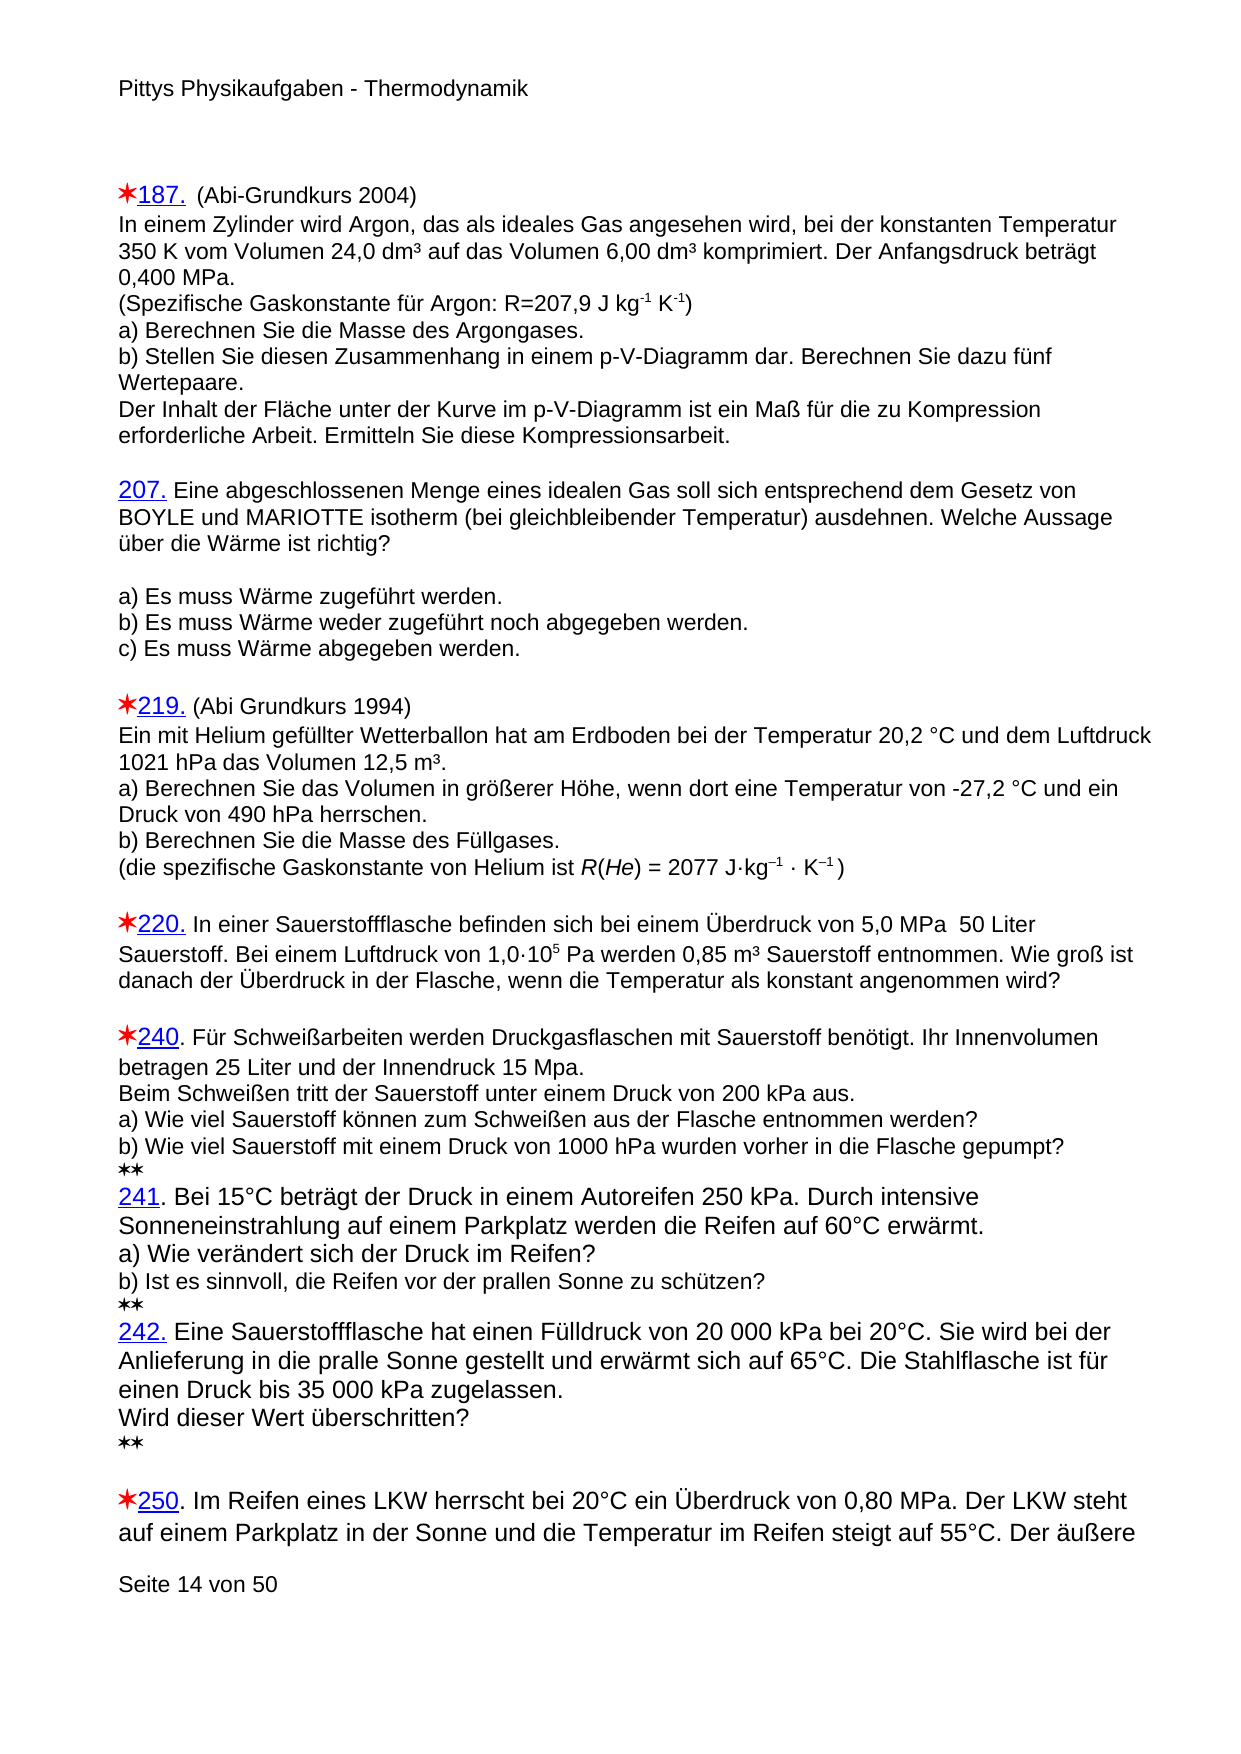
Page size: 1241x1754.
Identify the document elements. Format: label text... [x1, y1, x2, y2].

text 242. Eine Sauerstoffflasche hat einen Fülldruck von 20 000 kPa bei 20°C. Sie wird bei der Anlieferung in die pralle Sonne gestellt und erwärmt sich auf 65°C. Die Stahlflasche ist für einen Druck bis 35 000 kPa zugelassen. [118, 1317, 1152, 1403]
text 220. In einer Sauerstoffflasche befinden sich bei einem Überdruck von 5,0 MPa 50 Liter Sauerstoff. Bei einem Luftdruck von 1,0·105 Pa werden 0,85 m³ Sauerstoff entnommen. Wie groß ist danach der Überdruck in der Flasche, wenn die Temperatur als konstant angenommen wird? [118, 907, 1152, 993]
text 187. (Abi-Grundkurs 2004) In einem Zylinder wird Argon, das als ideales Gas angesehen wird, bei der konstanten Temperatur 350 K vom Volumen 24,0 dm³ auf das Volumen 6,00 dm³ komprimiert. Der Anfangsdruck beträgt 0,400 MPa. (Spezifische Gaskonstante für Argon: R=207,9 J kg-1 K-1) a) Berechnen Sie die Masse des Argongases. b) Stellen Sie diesen Zusammenhang in einem p-V-Diagramm dar. Berechnen Sie dazu fünf Wertepaare. Der Inhalt der Fläche unter der Kurve im p-V-Diagramm ist ein Maß für die zu Kompression erforderliche Arbeit. Ermitteln Sie diese Kompressionsarbeit. [118, 177, 1152, 475]
text a) Es muss Wärme zugeführt werden. b) Es muss Wärme weder zugeführt noch abgegeben werden. c) Es muss Wärme abgegeben werden. [118, 583, 1152, 662]
text b) Berechnen Sie die Masse des Füllgases. [118, 827, 1152, 854]
text a) Wie viel Sauerstoff können zum Schweißen aus der Flasche entnommen werden? [118, 1106, 1152, 1133]
text a) Berechnen Sie das Volumen in größerer Höhe, wenn dort eine Temperatur von -27,2 °C und ein Druck von 490 hPa herrschen. [118, 775, 1152, 827]
text Wird dieser Wert überschritten? [118, 1403, 1152, 1432]
text 207. Eine abgeschlossenen Menge eines idealen Gas soll sich entsprechend dem Gesetz von BOYLE und MARIOTTE isotherm (bei gleichbleibender Temperatur) ausdehnen. Welche Aussage über die Wärme ist richtig? [118, 475, 1152, 556]
text 240. Für Schweißarbeiten werden Druckgasflaschen mit Sauerstoff benötigt. Ihr Innenvolumen betragen 25 Liter und der Innendruck 15 Mpa. Beim Schweißen tritt der Sauerstoff unter einem Druck von 200 kPa aus. [118, 1020, 1152, 1106]
text a) Wie verändert sich der Druck im Reifen? [118, 1239, 1152, 1268]
text 241. Bei 15°C beträgt der Druck in einem Autoreifen 250 kPa. Durch intensive Sonneneinstrahlung auf einem Parkplatz werden die Reifen auf 60°C erwärmt. [118, 1182, 1152, 1239]
text (die spezifische Gaskonstante von Helium ist R(He) = 2077 J·kg–1 · K–1 ) [118, 854, 1152, 880]
text b) Wie viel Sauerstoff mit einem Druck von 1000 hPa wurden vorher in die Flasche gepumpt? [118, 1133, 1152, 1159]
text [118, 1484, 1152, 1546]
text 219. (Abi Grundkurs 1994) [118, 662, 1152, 722]
text Ein mit Helium gefüllter Wetterballon hat am Erdboden bei der Temperatur 20,2 °C und dem Luftdruck 1021 hPa das Volumen 12,5 m³. [118, 722, 1152, 775]
text b) Ist es sinnvoll, die Reifen vor der prallen Sonne zu schützen? [118, 1268, 1152, 1294]
